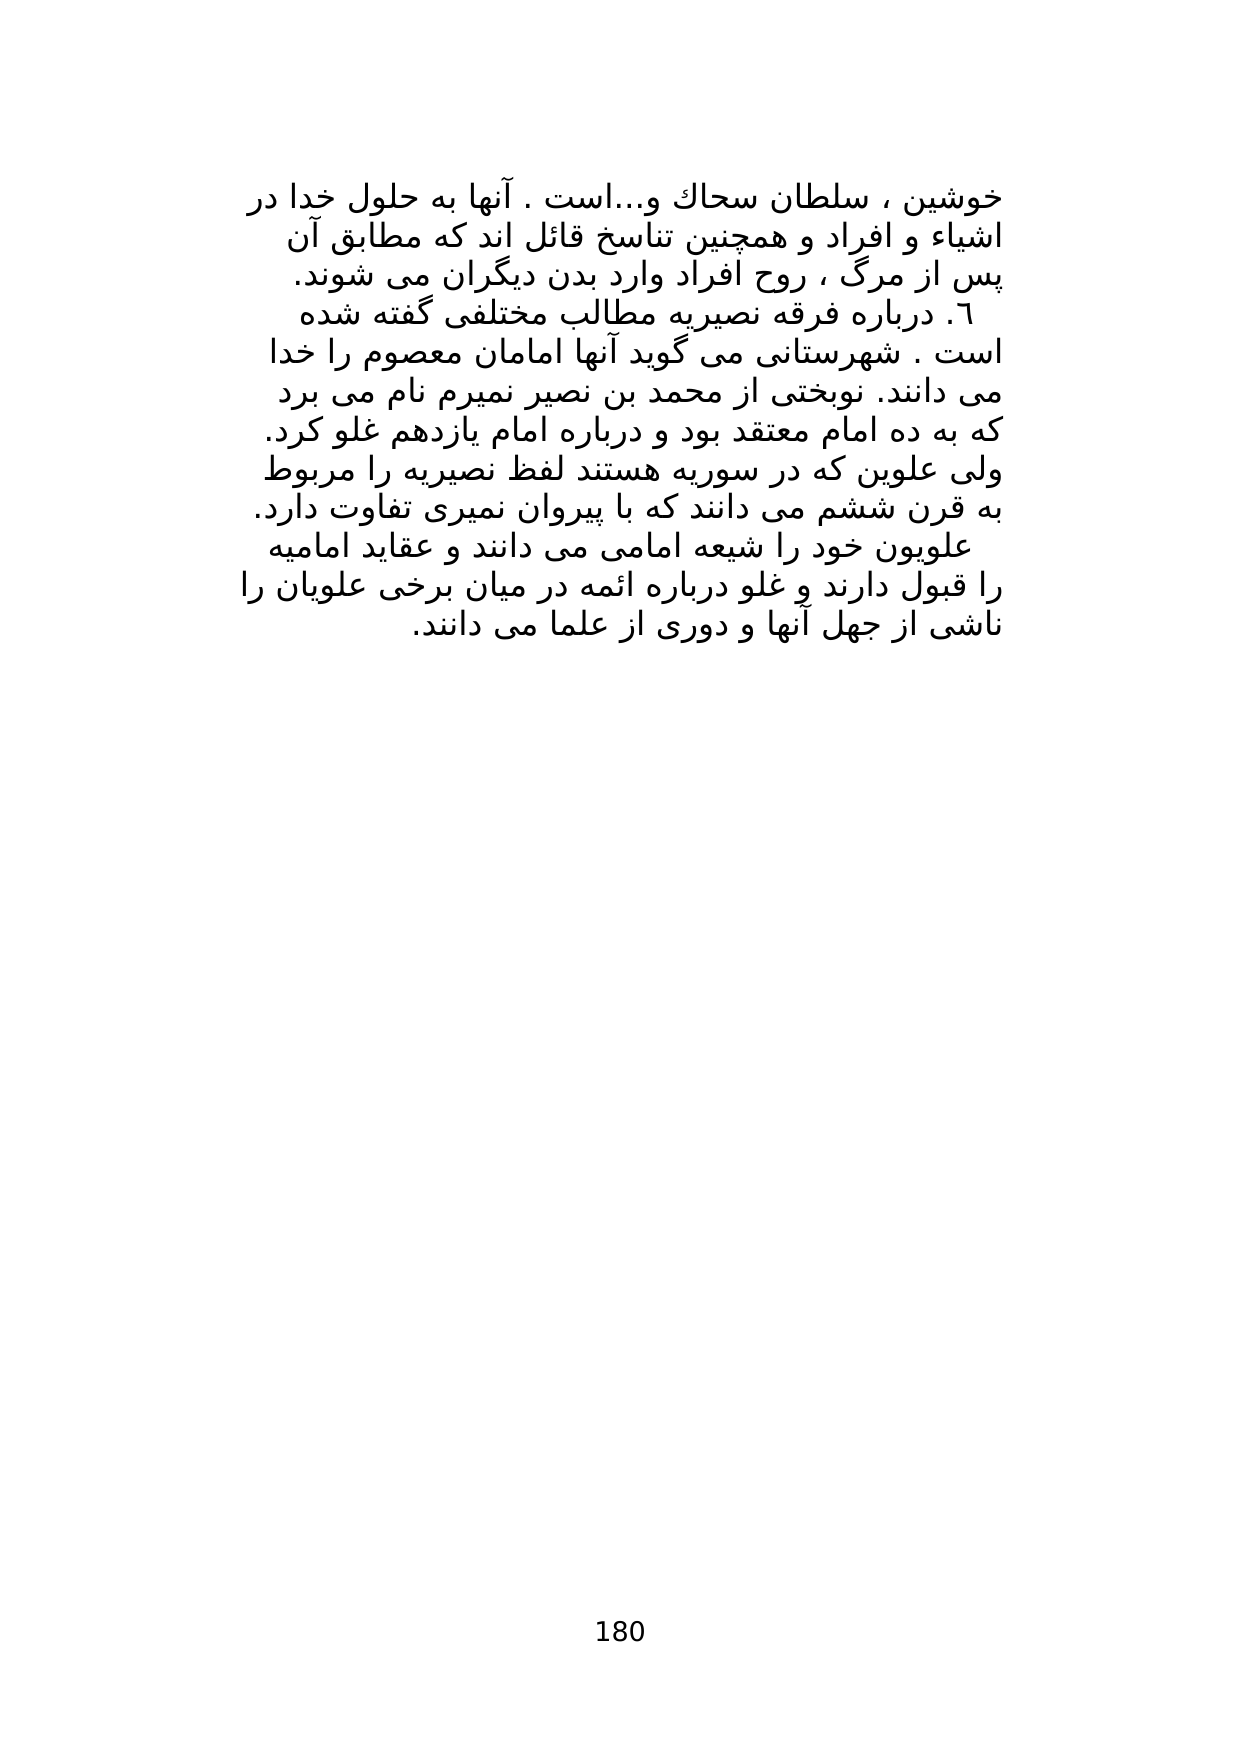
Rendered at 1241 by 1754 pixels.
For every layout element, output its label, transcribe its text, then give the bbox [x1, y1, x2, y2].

text ٦. درباره فرقه نصيريه مطالب مختلفى گفته شده است . شهرستانى مى گويد آنها امامان معصوم را خدا مى دانند. نوبختى از محمد بن نصير نميرم نام مى برد كه به ده امام معتقد بود و درباره امام يازدهم غلو كرد. ولى علوين كه در سوريه هستند لفظ نصيريه را مربوط به قرن ششم مى دانند كه با پيروان نميرى تفاوت دارد. [236, 294, 1004, 527]
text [236, 177, 1004, 294]
text علويون خود را شيعه امامى مى دانند و عقايد اماميه را قبول دارند و غلو درباره ائمه در ميان برخى علويان را ناشى از جهل آنها و دورى از علما مى دانند. [236, 527, 1004, 643]
